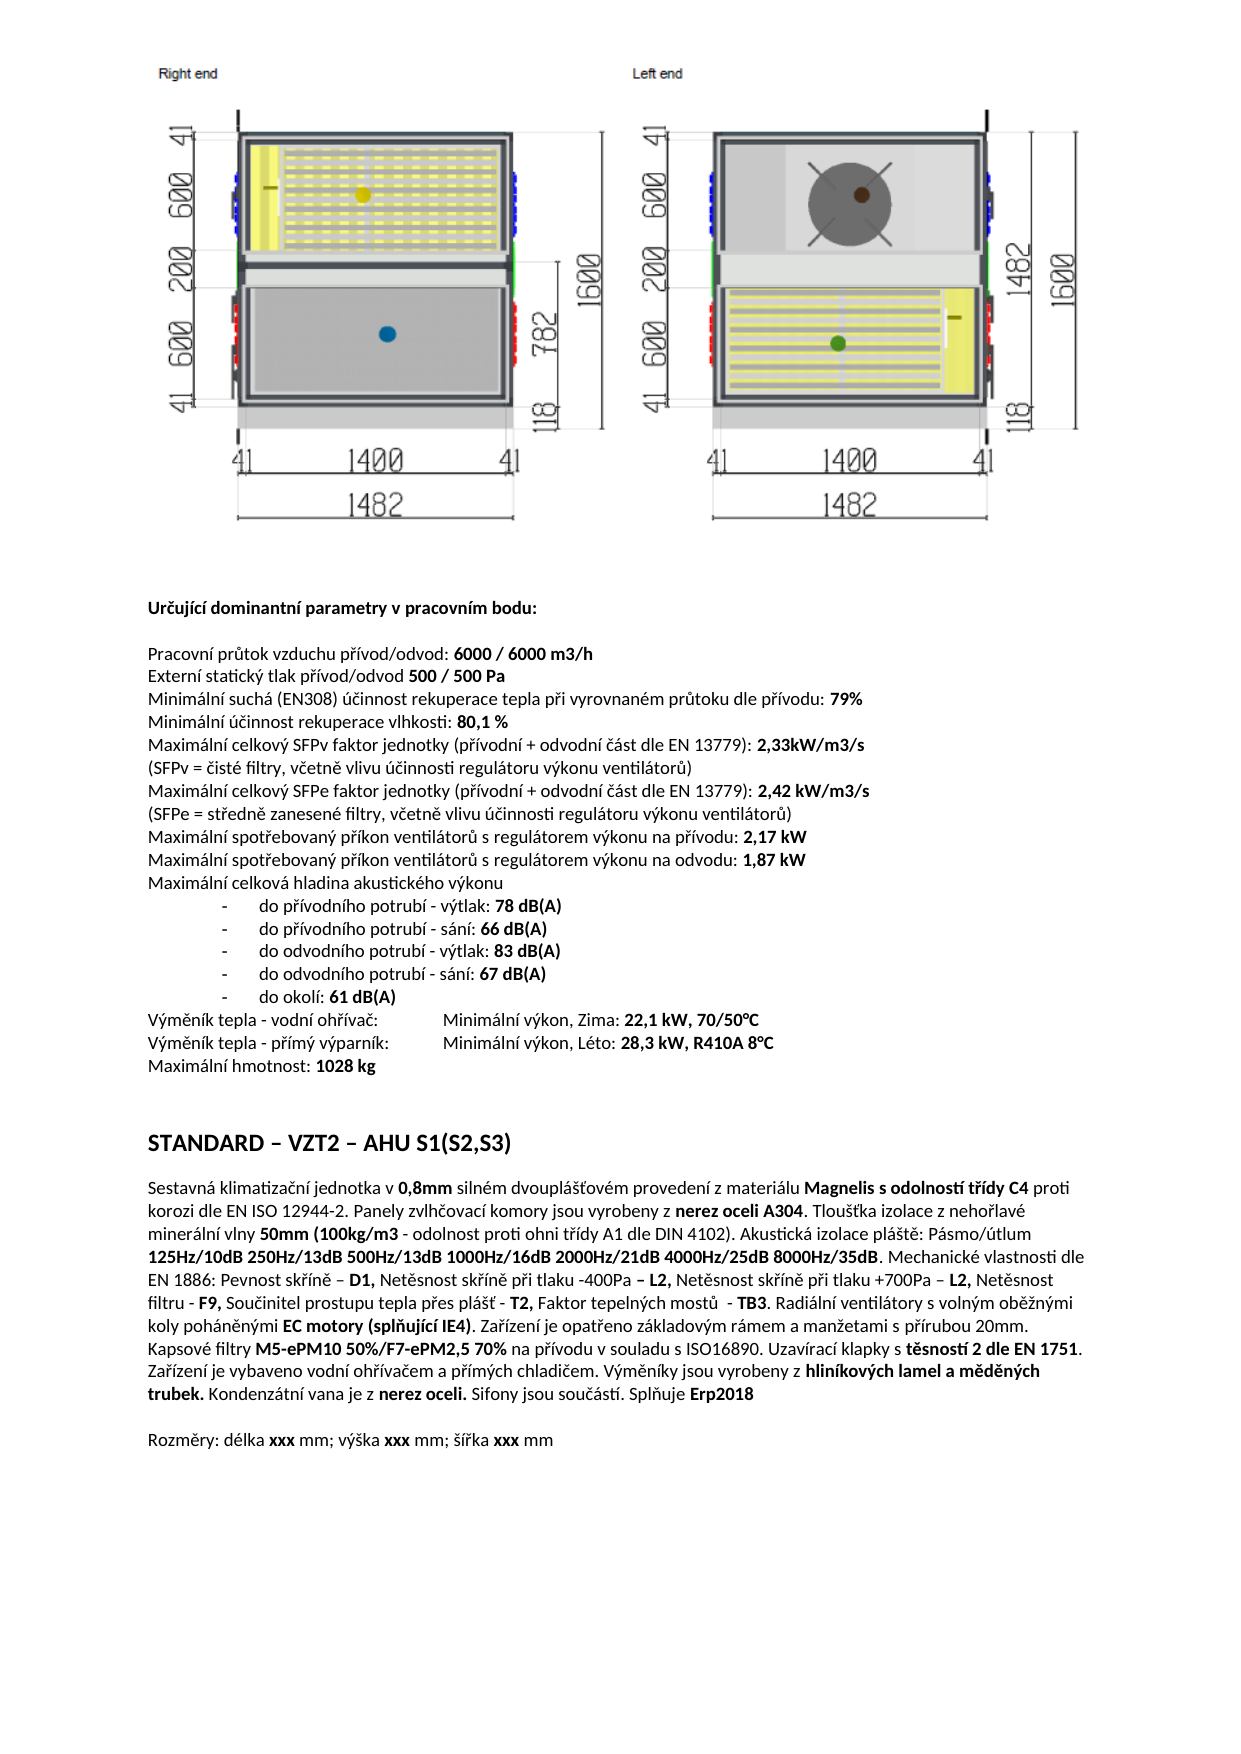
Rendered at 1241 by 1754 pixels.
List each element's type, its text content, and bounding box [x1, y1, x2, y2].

text Maximální hmotnost: 1028 kg [148, 1054, 1093, 1077]
text Maximální spotřebovaný příkon ventilátorů s regulátorem výkonu na přívodu: 2,17 kW [148, 825, 1093, 848]
text Pracovní průtok vzduchu přívod/odvod: 6000 / 6000 m3/h [148, 642, 1093, 664]
text Maximální celkový SFPe faktor jednotky (přívodní + odvodní část dle EN 13779): 2,42 kW/m3/s [148, 779, 1093, 802]
text Maximální celková hladina akustického výkonu [148, 871, 1093, 894]
text Minimální suchá (EN308) účinnost rekuperace tepla při vyrovnaném průtoku dle přívodu: 79% [148, 687, 1093, 710]
text Výměník tepla - vodní ohřívač: Minimální výkon, Zima: 22,1 kW, 70/50°C [148, 1008, 1093, 1031]
list do přívodního potrubí - sání: 66 dB(A) [221, 917, 1093, 939]
text Maximální celkový SFPv faktor jednotky (přívodní + odvodní část dle EN 13779): 2,33kW/m3/s [148, 733, 1093, 756]
text Maximální spotřebovaný příkon ventilátorů s regulátorem výkonu na odvodu: 1,87 kW [148, 848, 1093, 871]
text STANDARD – VZT2 – AHU S1(S2,S3) [148, 1127, 1093, 1157]
text Minimální účinnost rekuperace vlhkosti: 80,1 % [148, 710, 1093, 733]
picture [147, 59, 1093, 527]
list do okolí: 61 dB(A) [221, 985, 1093, 1008]
text Výměník tepla - přímý výparník: Minimální výkon, Léto: 28,3 kW, R410A 8°C [148, 1031, 1093, 1054]
list do odvodního potrubí - výtlak: 83 dB(A) [221, 939, 1093, 962]
text Sestavná klimatizační jednotka v 0,8mm silném dvouplášťovém provedení z materiálu Magnelis s odolností třídy C4 proti korozi dle EN ISO 12944-2. Panely zvlhčovací komory jsou vyrobeny z nerez oceli A304. Tloušťka izolace z nehořlavé minerální vlny 50mm (100kg/m3 - odolnost proti ohni třídy A1 dle DIN 4102). Akustická izolace pláště: Pásmo/útlum 125Hz/10dB 250Hz/13dB 500Hz/13dB 1000Hz/16dB 2000Hz/21dB 4000Hz/25dB 8000Hz/35dB. Mechanické vlastnosti dle EN 1886: Pevnost skříně – D1, Netěsnost skříně při tlaku -400Pa – L2, Netěsnost skříně při tlaku +700Pa – L2, Netěsnost filtru - F9, Součinitel prostupu tepla přes plášť - T2, Faktor tepelných mostů - TB3. Radiální ventilátory s volným oběžnými koly poháněnými EC motory (splňující IE4). Zařízení je opatřeno základovým rámem a manžetami s přírubou 20mm. Kapsové filtry M5-ePM10 50%/F7-ePM2,5 70% na přívodu v souladu s ISO16890. Uzavírací klapky s těsností 2 dle EN 1751. Zařízení je vybaveno vodní ohřívačem a přímých chladičem. Výměníky jsou vyrobeny z hliníkových lamel a měděných trubek. Kondenzátní vana je z nerez oceli. Sifony jsou součástí. Splňuje Erp2018 [148, 1176, 1093, 1405]
text Rozměry: délka xxx mm; výška xxx mm; šířka xxx mm [148, 1428, 1093, 1451]
text Určující dominantní parametry v pracovním bodu: [148, 596, 1093, 619]
text (SFPe = středně zanesené filtry, včetně vlivu účinnosti regulátoru výkonu ventilátorů) [148, 802, 1093, 825]
text (SFPv = čisté filtry, včetně vlivu účinnosti regulátoru výkonu ventilátorů) [148, 756, 1093, 779]
list do odvodního potrubí - sání: 67 dB(A) [221, 962, 1093, 985]
text Externí statický tlak přívod/odvod 500 / 500 Pa [148, 664, 1093, 687]
list do přívodního potrubí - výtlak: 78 dB(A) [221, 894, 1093, 917]
